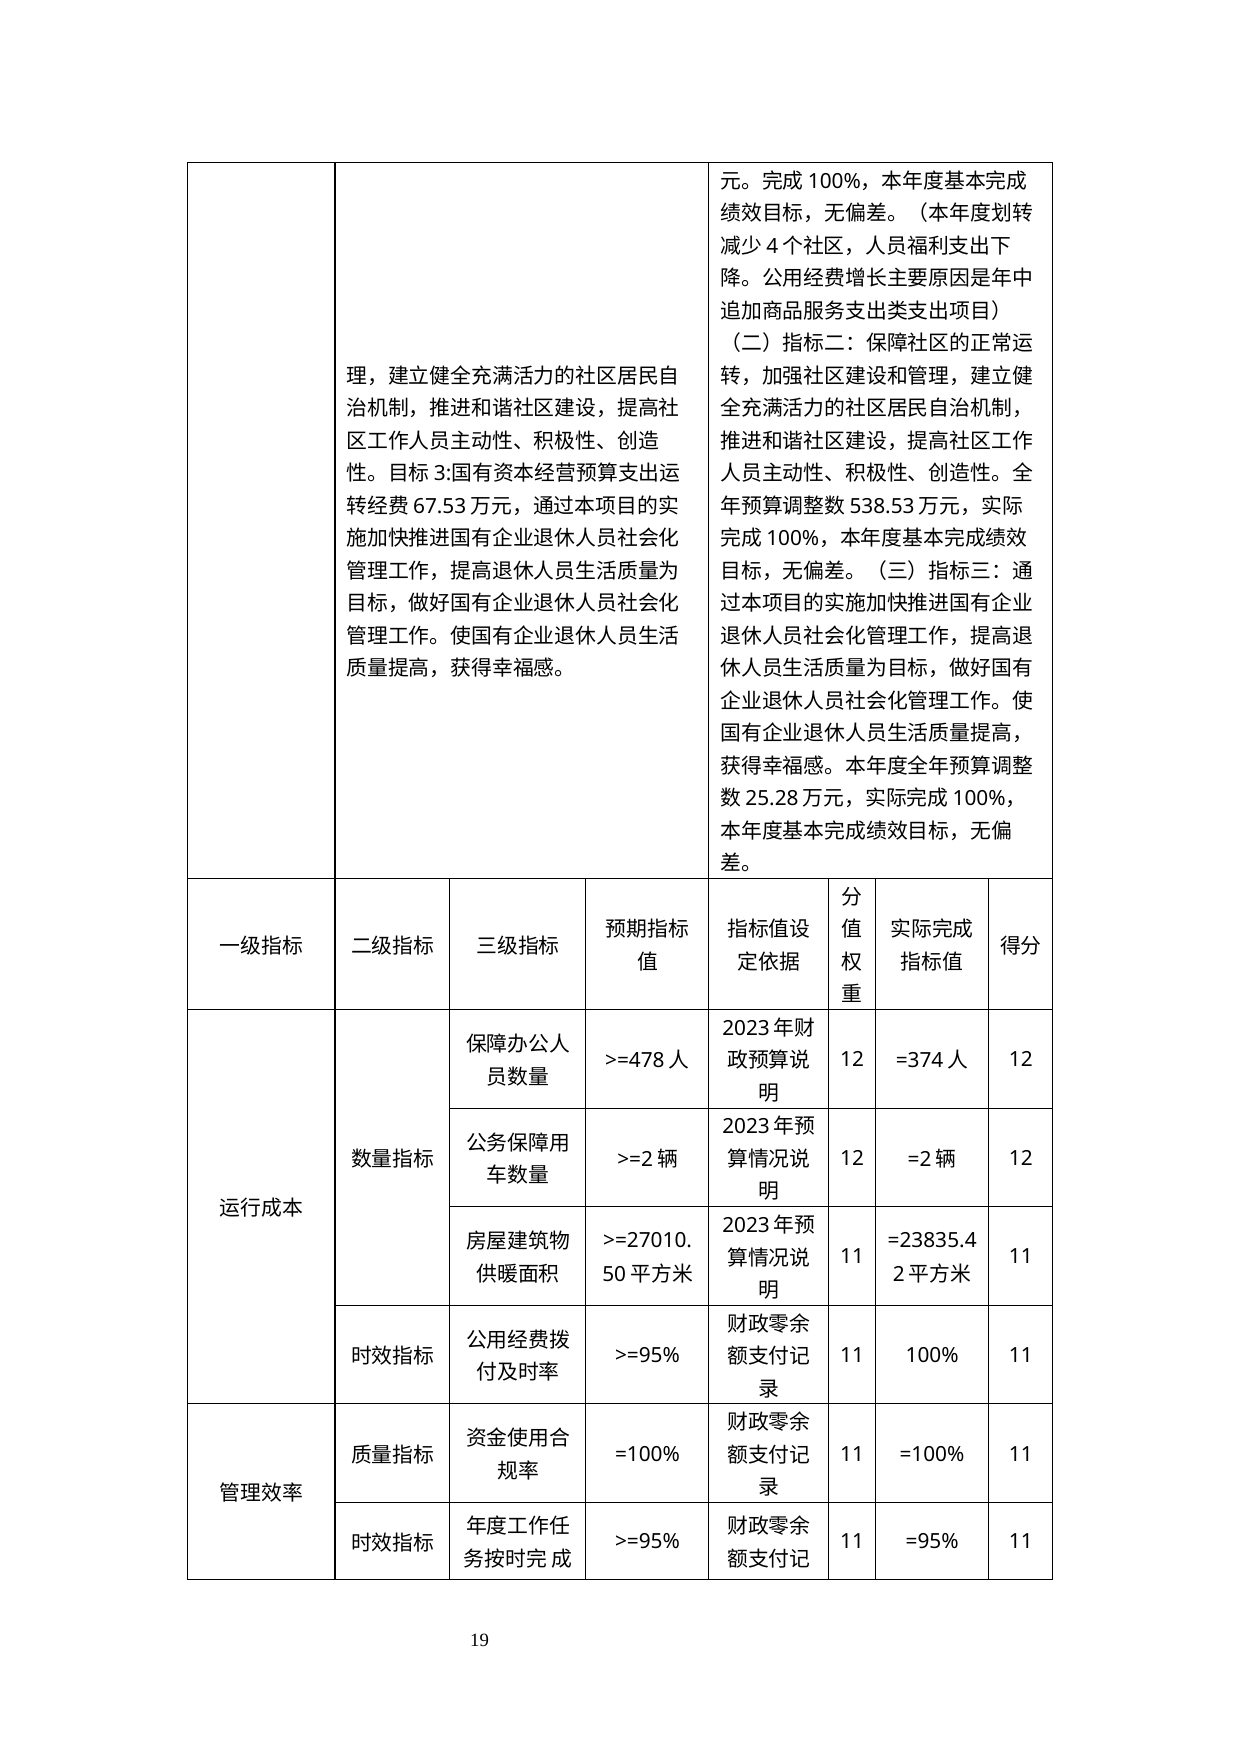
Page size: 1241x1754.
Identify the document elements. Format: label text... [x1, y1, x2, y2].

table_cell 三级指标 [450, 879, 585, 1009]
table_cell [709, 163, 1052, 878]
table_cell 数量指标 [336, 1010, 449, 1305]
table_cell 11 [829, 1404, 875, 1502]
table_cell =23835.42平方米 [876, 1207, 988, 1305]
table_cell 公用经费拨付及时率 [450, 1306, 585, 1403]
table_cell 11 [989, 1503, 1052, 1579]
table_cell =2辆 [876, 1109, 988, 1206]
table_cell 预期指标值 [586, 879, 708, 1009]
table_cell 11 [989, 1404, 1052, 1502]
table_cell 11 [829, 1207, 875, 1305]
table_cell 年度工作任务按时完 成率 [450, 1503, 585, 1579]
table_cell 时效指标 [336, 1306, 449, 1403]
table_cell 实际完成指标值 [876, 879, 988, 1009]
table_cell 11 [989, 1306, 1052, 1403]
table_cell 2023年预算情况说明 [709, 1207, 828, 1305]
table_cell 11 [829, 1503, 875, 1579]
table_cell =374人 [876, 1010, 988, 1108]
table_cell 指标值设定依据 [709, 879, 828, 1009]
table_cell 资金使用合规率 [450, 1404, 585, 1502]
table_cell =100% [876, 1404, 988, 1502]
table_cell 财政零余额支付记录 [709, 1306, 828, 1403]
table_cell =95% [876, 1503, 988, 1579]
table_cell 房屋建筑物供暖面积 [450, 1207, 585, 1305]
table_cell 分值权重 [829, 879, 875, 1009]
table_cell 100% [876, 1306, 988, 1403]
table_cell 运行成本 [188, 1010, 334, 1403]
table_cell >=27010.50平方米 [586, 1207, 708, 1305]
table_cell 2023年财政预算说明 [709, 1010, 828, 1108]
table_cell >=95% [586, 1503, 708, 1579]
table_cell >=478人 [586, 1010, 708, 1108]
table_cell 12 [989, 1010, 1052, 1108]
table_cell 2023年预算情况说明 [709, 1109, 828, 1206]
table_cell 12 [829, 1010, 875, 1108]
table_cell 12 [829, 1109, 875, 1206]
table_cell 公务保障用车数量 [450, 1109, 585, 1206]
table_cell 得分 [989, 879, 1052, 1009]
table_cell 12 [989, 1109, 1052, 1206]
table_cell 财政零余额支付记录 [709, 1503, 828, 1579]
table_cell >=2辆 [586, 1109, 708, 1206]
table_cell >=95% [586, 1306, 708, 1403]
table_cell =100% [586, 1404, 708, 1502]
table_cell 保障办公人员数量 [450, 1010, 585, 1108]
table_cell 一级指标 [188, 879, 334, 1009]
table_cell 财政零余额支付记录 [709, 1404, 828, 1502]
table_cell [336, 163, 708, 878]
table_cell 质量指标 [336, 1404, 449, 1502]
table_cell 管理效率 [188, 1404, 334, 1579]
table_cell 11 [989, 1207, 1052, 1305]
table_cell 11 [829, 1306, 875, 1403]
table_cell 时效指标 [336, 1503, 449, 1579]
table_cell 二级指标 [336, 879, 449, 1009]
